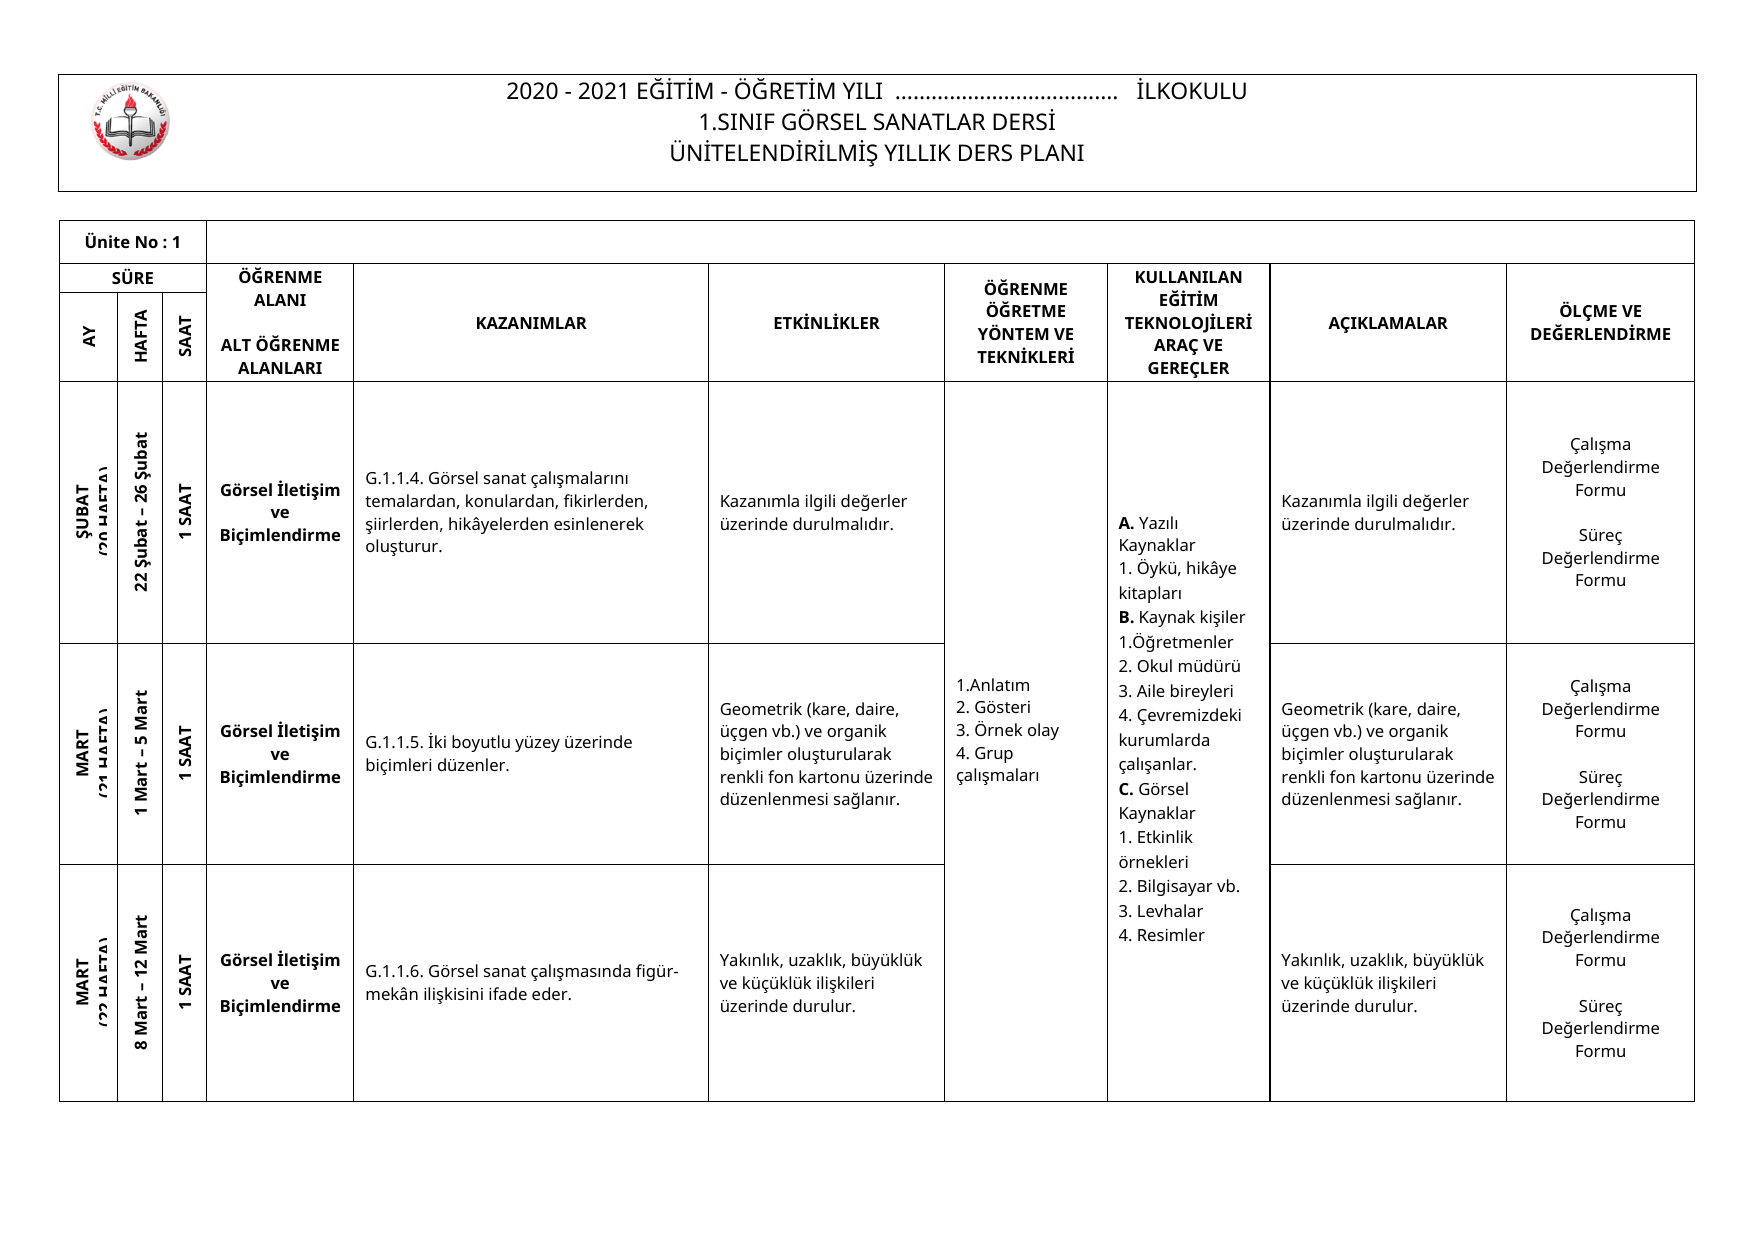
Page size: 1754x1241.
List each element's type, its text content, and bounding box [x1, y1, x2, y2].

table_cell HAFTA [118, 293, 162, 381]
table_cell Çalışma Değerlendirme Formu Süreç Değerlendirme Formu [1507, 382, 1694, 643]
table_cell ÖĞRENME ALANI ALT ÖĞRENME ALANLARI [207, 264, 353, 381]
table_cell SAAT [163, 293, 206, 381]
table_header [207, 221, 1694, 263]
table_cell Geometrik (kare, daire, üçgen vb.) ve organik biçimler oluşturularak renkli fon kartonu üzerinde düzenlenmesi sağlanır. [709, 644, 944, 864]
table_cell 8 Mart – 12 Mart [118, 865, 162, 1101]
table_cell 1 SAAT [163, 382, 206, 643]
table_cell SÜRE [60, 264, 206, 292]
table_cell 1 SAAT [163, 865, 206, 1101]
table_cell Görsel İletişim ve Biçimlendirme [207, 865, 353, 1101]
table_cell G.1.1.5. İki boyutlu yüzey üzerinde biçimleri düzenler. [354, 644, 708, 864]
table_cell ŞUBAT (20.HAFTA) [60, 382, 117, 643]
table_cell MART (22.HAFTA) [60, 865, 117, 1101]
table_cell Yakınlık, uzaklık, büyüklük ve küçüklük ilişkileri üzerinde durulur. [1271, 865, 1506, 1101]
table_cell ETKİNLİKLER [709, 264, 944, 381]
table_cell Çalışma Değerlendirme Formu Süreç Değerlendirme Formu [1507, 865, 1694, 1101]
table_cell A. Yazılı Kaynaklar 1. Öykü, hikâye kitapları B. Kaynak kişiler 1.Öğretmenler 2. Okul müdürü 3. Aile bireyleri 4. Çevremizdeki kurumlarda çalışanlar. C. Görsel Kaynaklar 1. Etkinlik örnekleri 2. Bilgisayar vb. 3. Levhalar 4. Resimler [1108, 382, 1269, 1101]
table_cell ÖĞRENME ÖĞRETME YÖNTEM VE TEKNİKLERİ [945, 264, 1107, 381]
table_cell Görsel İletişim ve Biçimlendirme [207, 382, 353, 643]
table_cell Kazanımla ilgili değerler üzerinde durulmalıdır. [1271, 382, 1506, 643]
table_cell G.1.1.6. Görsel sanat çalışmasında figür-mekân ilişkisini ifade eder. [354, 865, 708, 1101]
table_header Ünite No : 1 [60, 221, 206, 263]
table_cell Görsel İletişim ve Biçimlendirme [207, 644, 353, 864]
table_cell 1 Mart – 5 Mart [118, 644, 162, 864]
picture [85, 77, 175, 167]
table_cell Yakınlık, uzaklık, büyüklük ve küçüklük ilişkileri üzerinde durulur. [709, 865, 944, 1101]
table_cell 22 Şubat – 26 Şubat [118, 382, 162, 643]
table_cell AÇIKLAMALAR [1271, 264, 1506, 381]
table_cell Geometrik (kare, daire, üçgen vb.) ve organik biçimler oluşturularak renkli fon kartonu üzerinde düzenlenmesi sağlanır. [1271, 644, 1506, 864]
table_cell G.1.1.4. Görsel sanat çalışmalarını temalardan, konulardan, fikirlerden, şiirlerden, hikâyelerden esinlenerek oluşturur. [354, 382, 708, 643]
table_cell KAZANIMLAR [354, 264, 708, 381]
table_cell KULLANILAN EĞİTİM TEKNOLOJİLERİ ARAÇ VE GEREÇLER [1108, 264, 1269, 381]
table_cell 1.Anlatım 2. Gösteri 3. Örnek olay 4. Grup çalışmaları [945, 382, 1107, 1101]
table_cell Çalışma Değerlendirme Formu Süreç Değerlendirme Formu [1507, 644, 1694, 864]
table_cell Kazanımla ilgili değerler üzerinde durulmalıdır. [709, 382, 944, 643]
table_cell AY [60, 293, 117, 381]
table_cell 1 SAAT [163, 644, 206, 864]
table_cell ÖLÇME VE DEĞERLENDİRME [1507, 264, 1694, 381]
table_cell MART (21.HAFTA) [60, 644, 117, 864]
